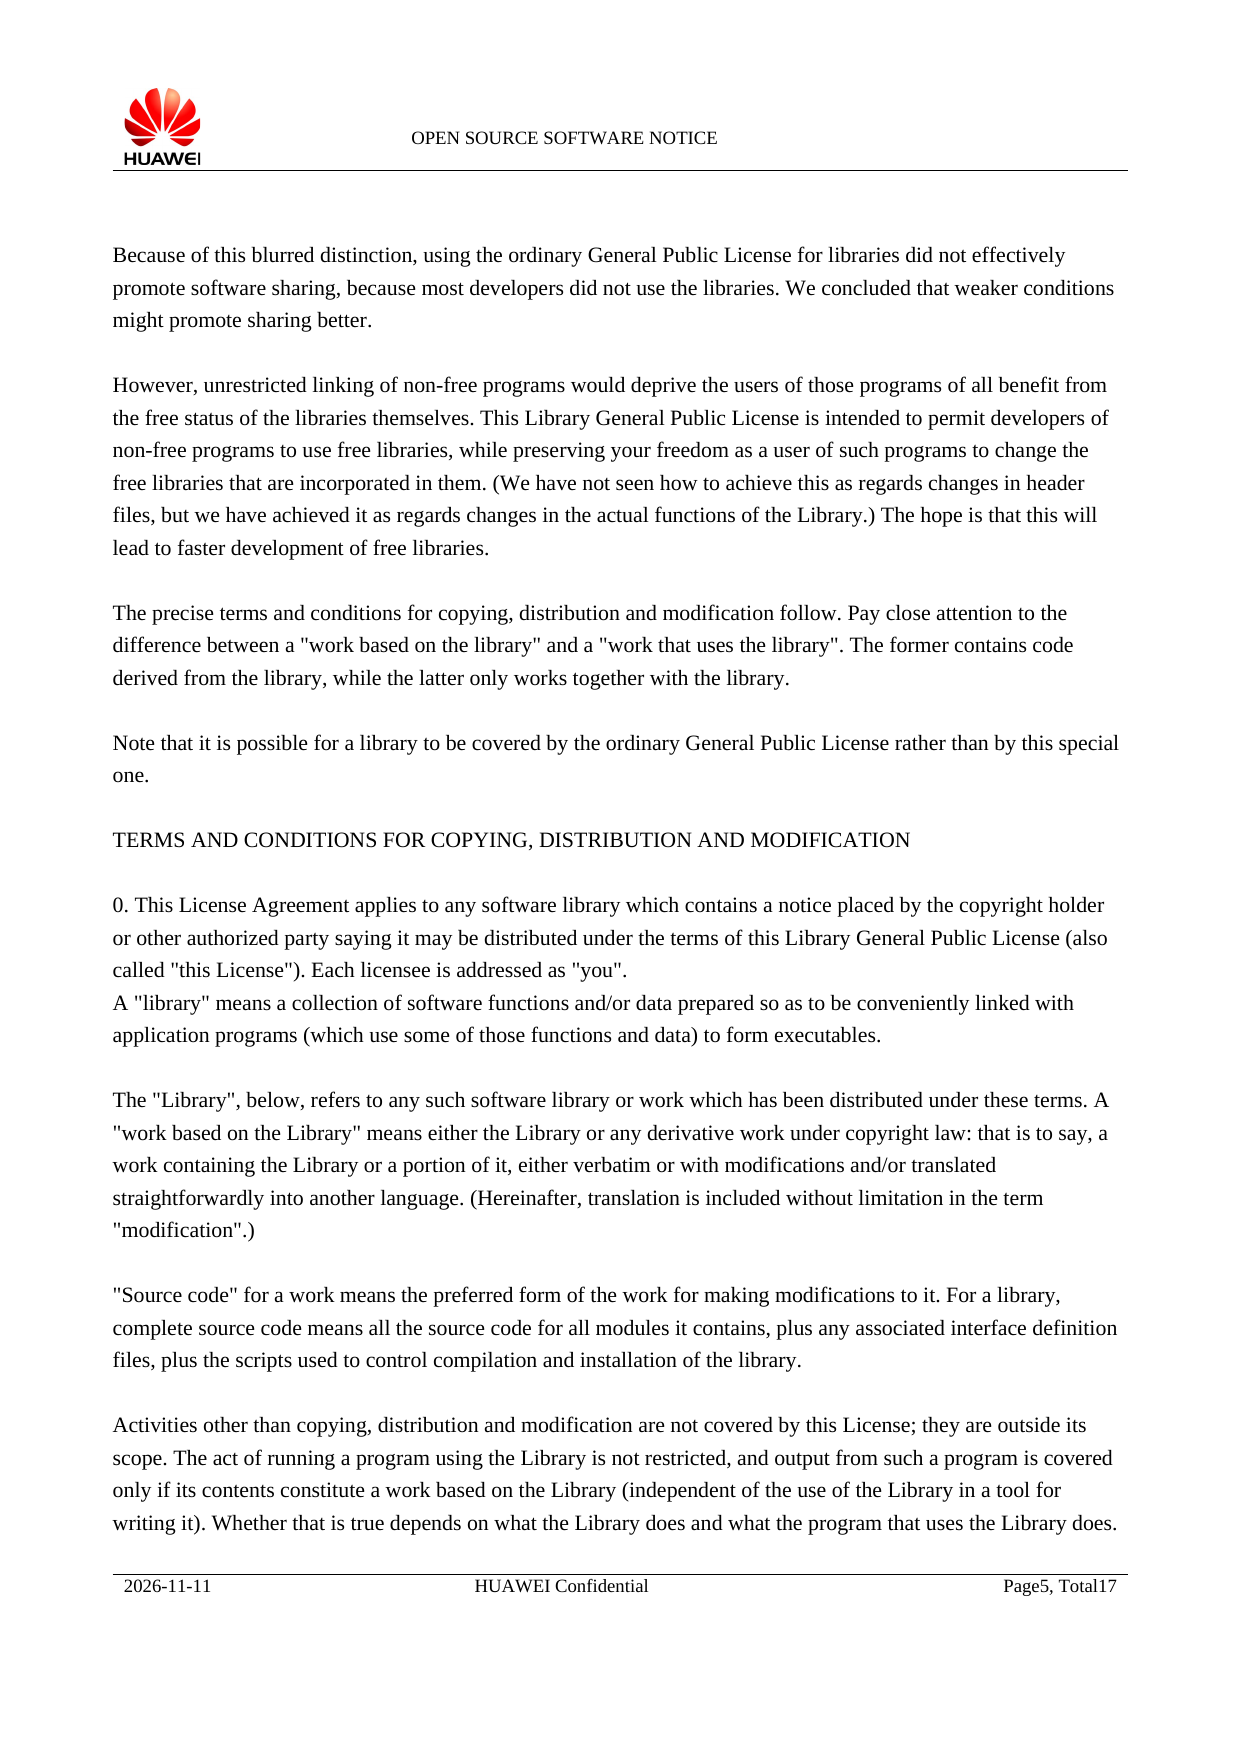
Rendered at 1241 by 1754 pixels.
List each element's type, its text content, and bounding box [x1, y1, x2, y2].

picture [124, 88, 201, 165]
